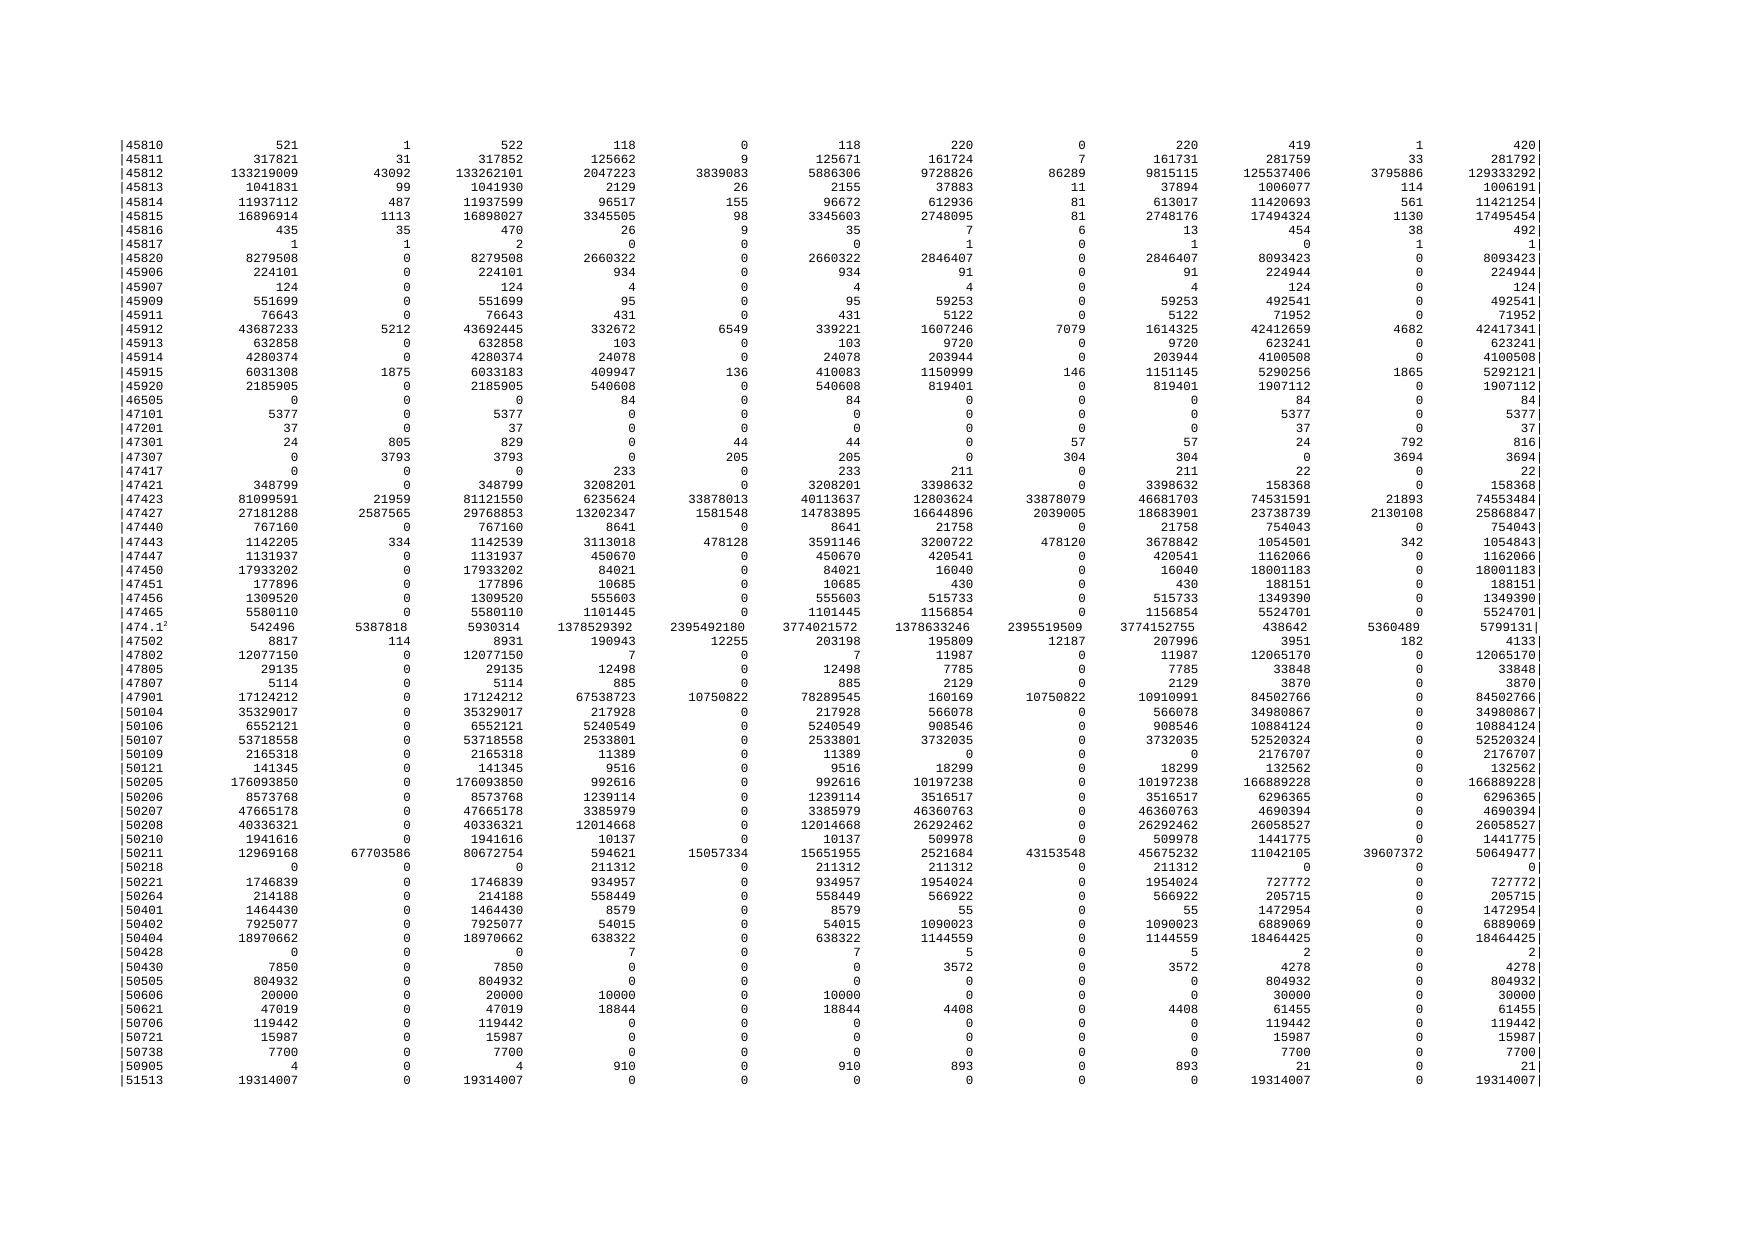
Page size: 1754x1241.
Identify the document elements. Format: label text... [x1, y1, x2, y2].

text |47427 27181288 2587565 29768853 13202347 1581548 14783895 16644896 2039005 18683901 23738739 2130108 25868847| [118, 507, 1636, 521]
text |50738 7700 0 7700 0 0 0 0 0 0 7700 0 7700| [118, 1046, 1636, 1060]
text |47807 5114 0 5114 885 0 885 2129 0 2129 3870 0 3870| [118, 677, 1636, 691]
text |45906 224101 0 224101 934 0 934 91 0 91 224944 0 224944| [118, 266, 1636, 281]
text |47301 24 805 829 0 44 44 0 57 57 24 792 816| [118, 436, 1636, 451]
text |47456 1309520 0 1309520 555603 0 555603 515733 0 515733 1349390 0 1349390| [118, 592, 1636, 606]
text |50706 119442 0 119442 0 0 0 0 0 0 119442 0 119442| [118, 1017, 1636, 1031]
text |50402 7925077 0 7925077 54015 0 54015 1090023 0 1090023 6889069 0 6889069| [118, 918, 1636, 932]
text |45814 11937112 487 11937599 96517 155 96672 612936 81 613017 11420693 561 11421254| [118, 196, 1636, 210]
text |50206 8573768 0 8573768 1239114 0 1239114 3516517 0 3516517 6296365 0 6296365| [118, 791, 1636, 805]
text |47101 5377 0 5377 0 0 0 0 0 0 5377 0 5377| [118, 408, 1636, 422]
text |47307 0 3793 3793 0 205 205 0 304 304 0 3694 3694| [118, 451, 1636, 465]
text |50207 47665178 0 47665178 3385979 0 3385979 46360763 0 46360763 4690394 0 4690394| [118, 805, 1636, 819]
text |50121 141345 0 141345 9516 0 9516 18299 0 18299 132562 0 132562| [118, 762, 1636, 776]
text |47502 8817 114 8931 190943 12255 203198 195809 12187 207996 3951 182 4133| [118, 635, 1636, 649]
text |47465 5580110 0 5580110 1101445 0 1101445 1156854 0 1156854 5524701 0 5524701| [118, 606, 1636, 621]
text |50211 12969168 67703586 80672754 594621 15057334 15651955 2521684 43153548 45675232 11042105 39607372 50649477| [118, 847, 1636, 861]
text |50430 7850 0 7850 0 0 0 3572 0 3572 4278 0 4278| [118, 961, 1636, 975]
text |45817 1 1 2 0 0 0 1 0 1 0 1 1| [118, 238, 1636, 252]
text |45820 8279508 0 8279508 2660322 0 2660322 2846407 0 2846407 8093423 0 8093423| [118, 252, 1636, 266]
text |50218 0 0 0 211312 0 211312 211312 0 211312 0 0 0| [118, 861, 1636, 876]
text |50505 804932 0 804932 0 0 0 0 0 0 804932 0 804932| [118, 975, 1636, 989]
text |45811 317821 31 317852 125662 9 125671 161724 7 161731 281759 33 281792| [118, 153, 1636, 167]
text |47901 17124212 0 17124212 67538723 10750822 78289545 160169 10750822 10910991 84502766 0 84502766| [118, 691, 1636, 706]
text |45915 6031308 1875 6033183 409947 136 410083 1150999 146 1151145 5290256 1865 5292121| [118, 366, 1636, 380]
text |45812 133219009 43092 133262101 2047223 3839083 5886306 9728826 86289 9815115 125537406 3795886 129333292| [118, 167, 1636, 181]
text |50208 40336321 0 40336321 12014668 0 12014668 26292462 0 26292462 26058527 0 26058527| [118, 819, 1636, 833]
text |45813 1041831 99 1041930 2129 26 2155 37883 11 37894 1006077 114 1006191| [118, 181, 1636, 196]
text |47417 0 0 0 233 0 233 211 0 211 22 0 22| [118, 465, 1636, 479]
text |50401 1464430 0 1464430 8579 0 8579 55 0 55 1472954 0 1472954| [118, 904, 1636, 918]
text |50109 2165318 0 2165318 11389 0 11389 0 0 0 2176707 0 2176707| [118, 748, 1636, 762]
text |50264 214188 0 214188 558449 0 558449 566922 0 566922 205715 0 205715| [118, 890, 1636, 904]
text |50210 1941616 0 1941616 10137 0 10137 509978 0 509978 1441775 0 1441775| [118, 833, 1636, 847]
text |45810 521 1 522 118 0 118 220 0 220 419 1 420| [118, 139, 1636, 153]
text |47440 767160 0 767160 8641 0 8641 21758 0 21758 754043 0 754043| [118, 521, 1636, 536]
text |45815 16896914 1113 16898027 3345505 98 3345603 2748095 81 2748176 17494324 1130 17495454| [118, 210, 1636, 224]
text |47423 81099591 21959 81121550 6235624 33878013 40113637 12803624 33878079 46681703 74531591 21893 74553484| [118, 493, 1636, 507]
text |50721 15987 0 15987 0 0 0 0 0 0 15987 0 15987| [118, 1031, 1636, 1046]
text |47450 17933202 0 17933202 84021 0 84021 16040 0 16040 18001183 0 18001183| [118, 564, 1636, 578]
text |46505 0 0 0 84 0 84 0 0 0 84 0 84| [118, 394, 1636, 408]
text |45816 435 35 470 26 9 35 7 6 13 454 38 492| [118, 224, 1636, 238]
text |45913 632858 0 632858 103 0 103 9720 0 9720 623241 0 623241| [118, 337, 1636, 351]
text |50905 4 0 4 910 0 910 893 0 893 21 0 21| [118, 1060, 1636, 1074]
text |45914 4280374 0 4280374 24078 0 24078 203944 0 203944 4100508 0 4100508| [118, 351, 1636, 366]
text |47451 177896 0 177896 10685 0 10685 430 0 430 188151 0 188151| [118, 578, 1636, 592]
text |45920 2185905 0 2185905 540608 0 540608 819401 0 819401 1907112 0 1907112| [118, 380, 1636, 394]
text |50107 53718558 0 53718558 2533801 0 2533801 3732035 0 3732035 52520324 0 52520324| [118, 734, 1636, 748]
text |47421 348799 0 348799 3208201 0 3208201 3398632 0 3398632 158368 0 158368| [118, 479, 1636, 493]
text |50428 0 0 0 7 0 7 5 0 5 2 0 2| [118, 946, 1636, 961]
text |51513 19314007 0 19314007 0 0 0 0 0 0 19314007 0 19314007| [118, 1074, 1636, 1088]
text |474.1 542496 5387818 5930314 1378529392 2395492180 3774021572 1378633246 2395519509 3774152755 438642 5360489 5799131| [118, 621, 1636, 635]
text |50606 20000 0 20000 10000 0 10000 0 0 0 30000 0 30000| [118, 989, 1636, 1003]
text |50106 6552121 0 6552121 5240549 0 5240549 908546 0 908546 10884124 0 10884124| [118, 720, 1636, 734]
text |50621 47019 0 47019 18844 0 18844 4408 0 4408 61455 0 61455| [118, 1003, 1636, 1017]
text |47805 29135 0 29135 12498 0 12498 7785 0 7785 33848 0 33848| [118, 663, 1636, 677]
text |45911 76643 0 76643 431 0 431 5122 0 5122 71952 0 71952| [118, 309, 1636, 323]
text |45909 551699 0 551699 95 0 95 59253 0 59253 492541 0 492541| [118, 295, 1636, 309]
text |45912 43687233 5212 43692445 332672 6549 339221 1607246 7079 1614325 42412659 4682 42417341| [118, 323, 1636, 337]
text |50104 35329017 0 35329017 217928 0 217928 566078 0 566078 34980867 0 34980867| [118, 706, 1636, 720]
text |50404 18970662 0 18970662 638322 0 638322 1144559 0 1144559 18464425 0 18464425| [118, 932, 1636, 946]
text |47201 37 0 37 0 0 0 0 0 0 37 0 37| [118, 422, 1636, 436]
text |47443 1142205 334 1142539 3113018 478128 3591146 3200722 478120 3678842 1054501 342 1054843| [118, 536, 1636, 550]
text |50221 1746839 0 1746839 934957 0 934957 1954024 0 1954024 727772 0 727772| [118, 876, 1636, 890]
text |45907 124 0 124 4 0 4 4 0 4 124 0 124| [118, 281, 1636, 295]
text |47447 1131937 0 1131937 450670 0 450670 420541 0 420541 1162066 0 1162066| [118, 550, 1636, 564]
text |47802 12077150 0 12077150 7 0 7 11987 0 11987 12065170 0 12065170| [118, 649, 1636, 663]
text |50205 176093850 0 176093850 992616 0 992616 10197238 0 10197238 166889228 0 166889228| [118, 776, 1636, 791]
